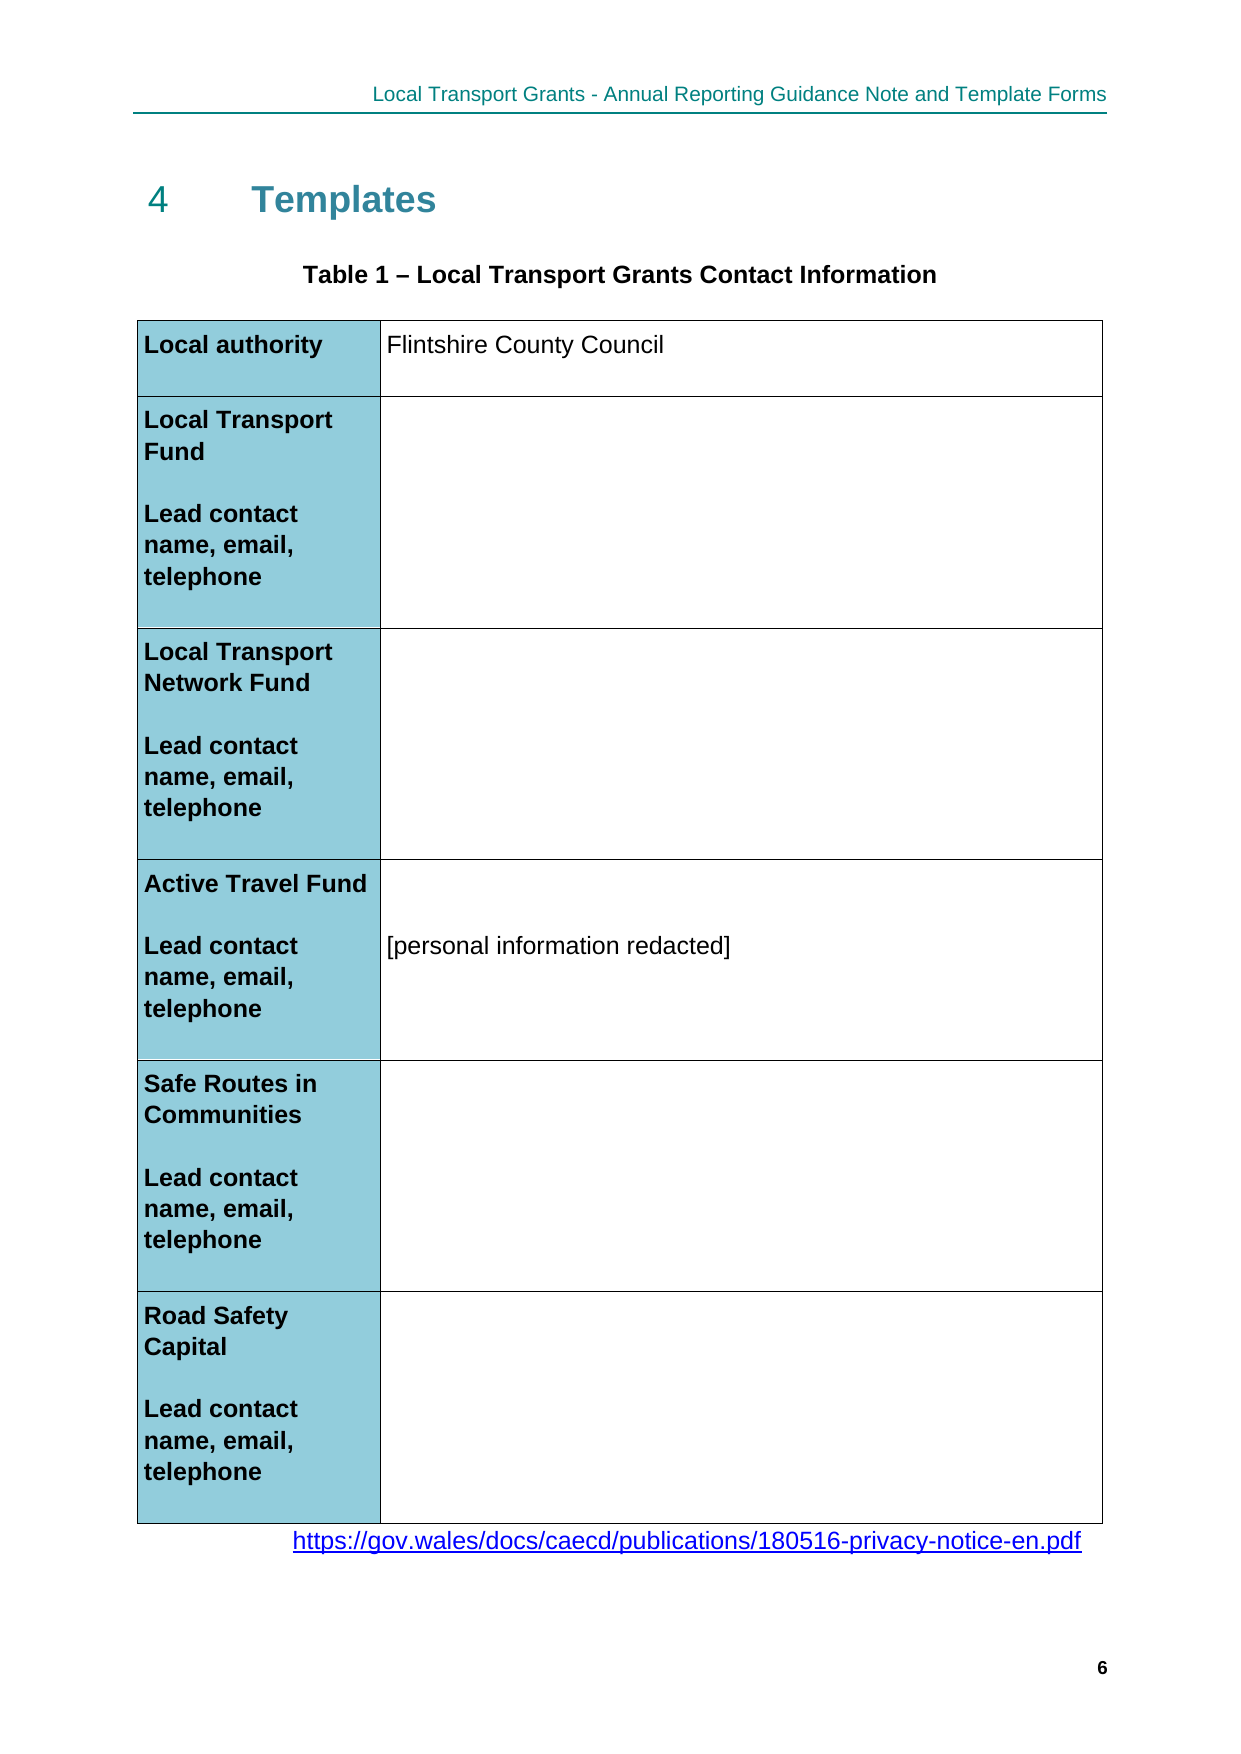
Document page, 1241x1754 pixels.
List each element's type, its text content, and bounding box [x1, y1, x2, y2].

subtitle Table 1 – Local Transport Grants Contact Information [133, 258, 1107, 289]
table_cell Local Transport Fund Lead contact name, email, telephone [138, 397, 380, 627]
table_cell [381, 397, 1102, 627]
table_header Flintshire County Council [381, 321, 1102, 396]
table_cell Safe Routes in Communities Lead contact name, email, telephone [138, 1061, 380, 1291]
table_cell Active Travel Fund Lead contact name, email, telephone [138, 860, 380, 1059]
table_cell [381, 629, 1102, 859]
subtitle https://gov.wales/docs/caecd/publications/180516-privacy-notice-en.pdf [292, 1524, 1107, 1555]
subtitle Templates [148, 177, 1107, 220]
table_cell [381, 1061, 1102, 1291]
table_cell Road Safety Capital Lead contact name, email, telephone [138, 1292, 380, 1523]
table_cell Local Transport Network Fund Lead contact name, email, telephone [138, 629, 380, 859]
table_cell [381, 1292, 1102, 1523]
table_cell [personal information redacted] [381, 860, 1102, 1059]
table_header Local authority [138, 321, 380, 396]
